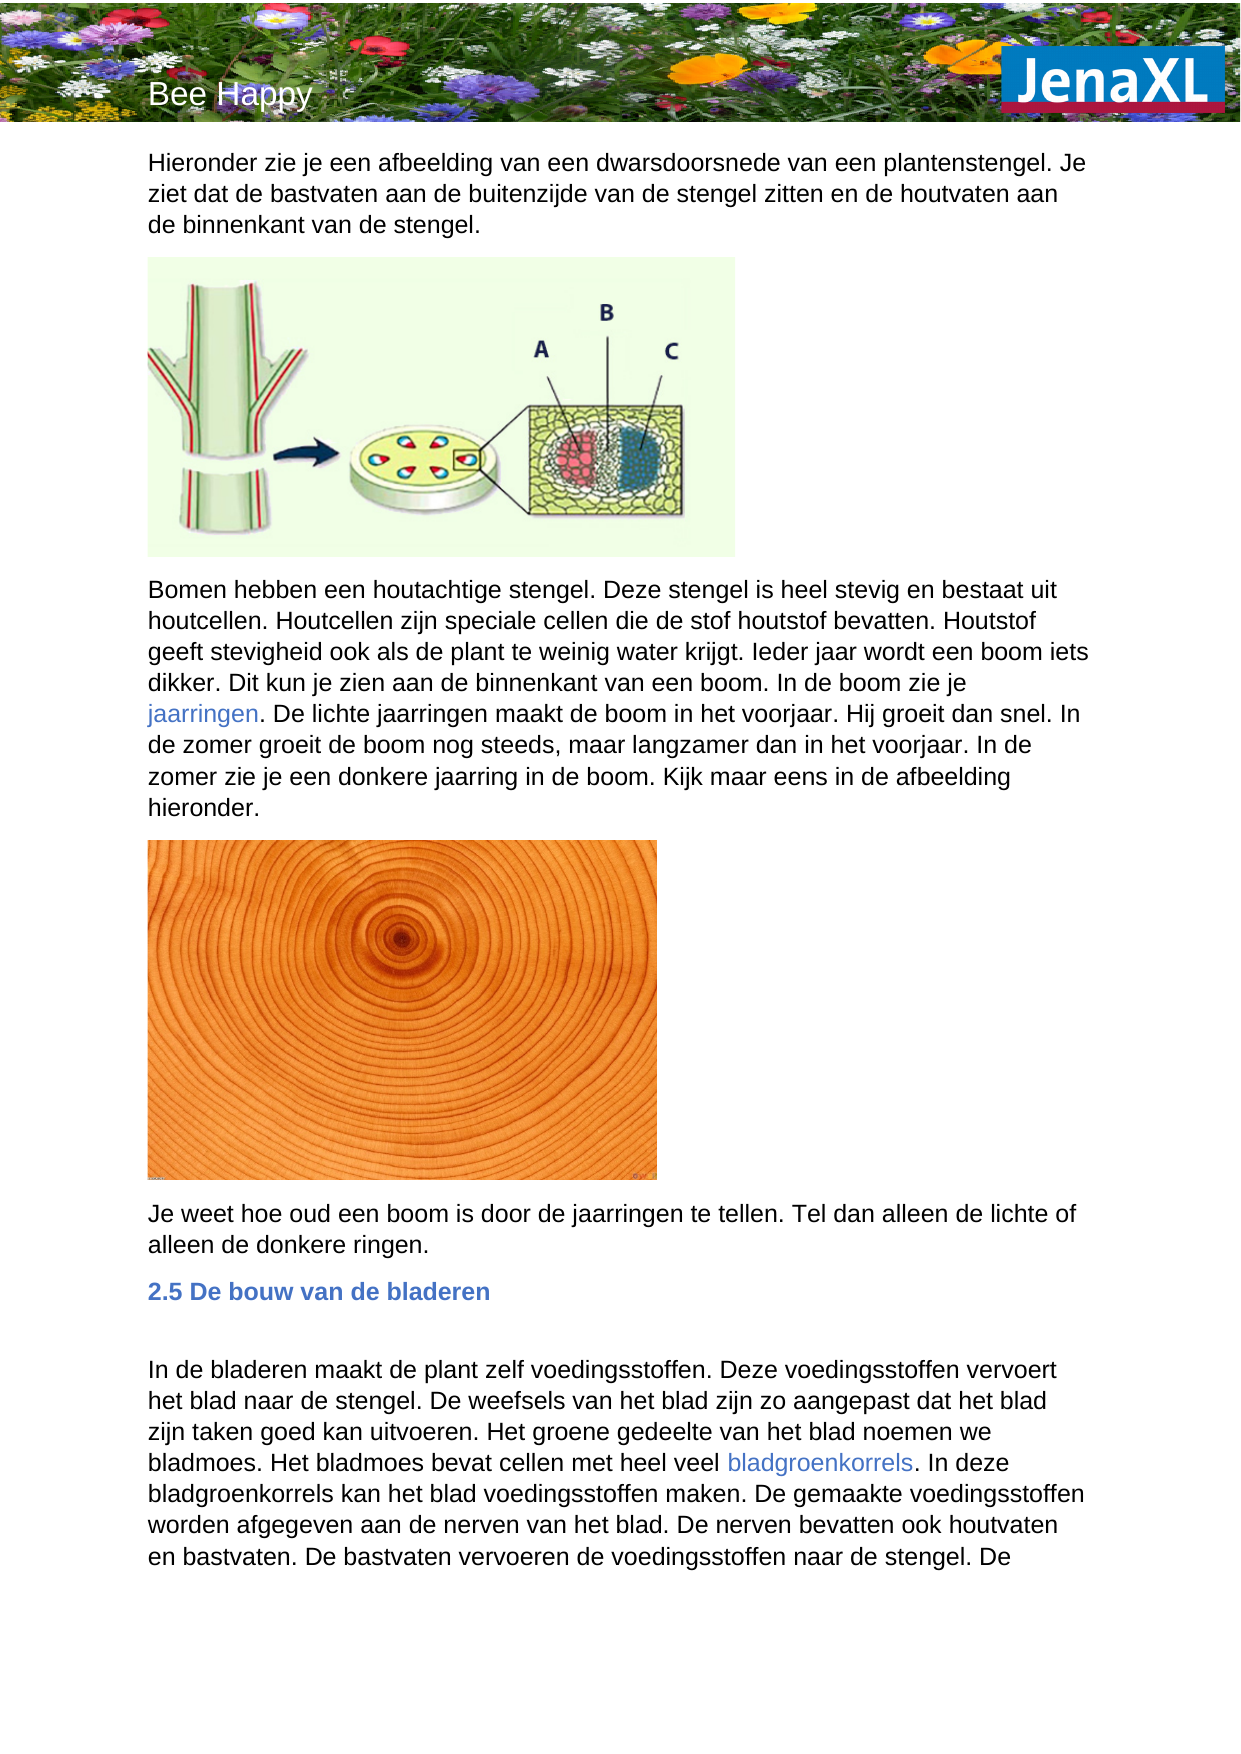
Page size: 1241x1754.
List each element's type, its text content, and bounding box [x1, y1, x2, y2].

text Hieronder zie je een afbeelding van een dwarsdoorsnede van een plantenstengel. Je ziet dat de bastvaten aan de buitenzijde van de stengel zitten en de houtvaten aan de binnenkant van de stengel. [148, 148, 1093, 238]
text Je weet hoe oud een boom is door de jaarringen te tellen. Tel dan alleen de lichte of alleen de donkere ringen. [148, 1199, 1093, 1258]
picture [147, 257, 735, 557]
picture [0, 3, 1241, 122]
picture [147, 840, 657, 1180]
text Bomen hebben een houtachtige stengel. Deze stengel is heel stevig en bestaat uit houtcellen. Houtcellen zijn speciale cellen die de stof houtstof bevatten. Houtstof geeft stevigheid ook als de plant te weinig water krijgt. Ieder jaar wordt een boom iets dikker. Dit kun je zien aan de binnenkant van een boom. In de boom zie je jaarringen. De lichte jaarringen maakt de boom in het voorjaar. Hij groeit dan snel. In de zomer groeit de boom nog steeds, maar langzamer dan in het voorjaar. In de zomer zie je een donkere jaarring in de boom. Kijk maar eens in de afbeelding hieronder. [148, 575, 1093, 821]
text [148, 1355, 1093, 1570]
subtitle 2.5 De bouw van de bladeren [148, 1277, 1093, 1306]
